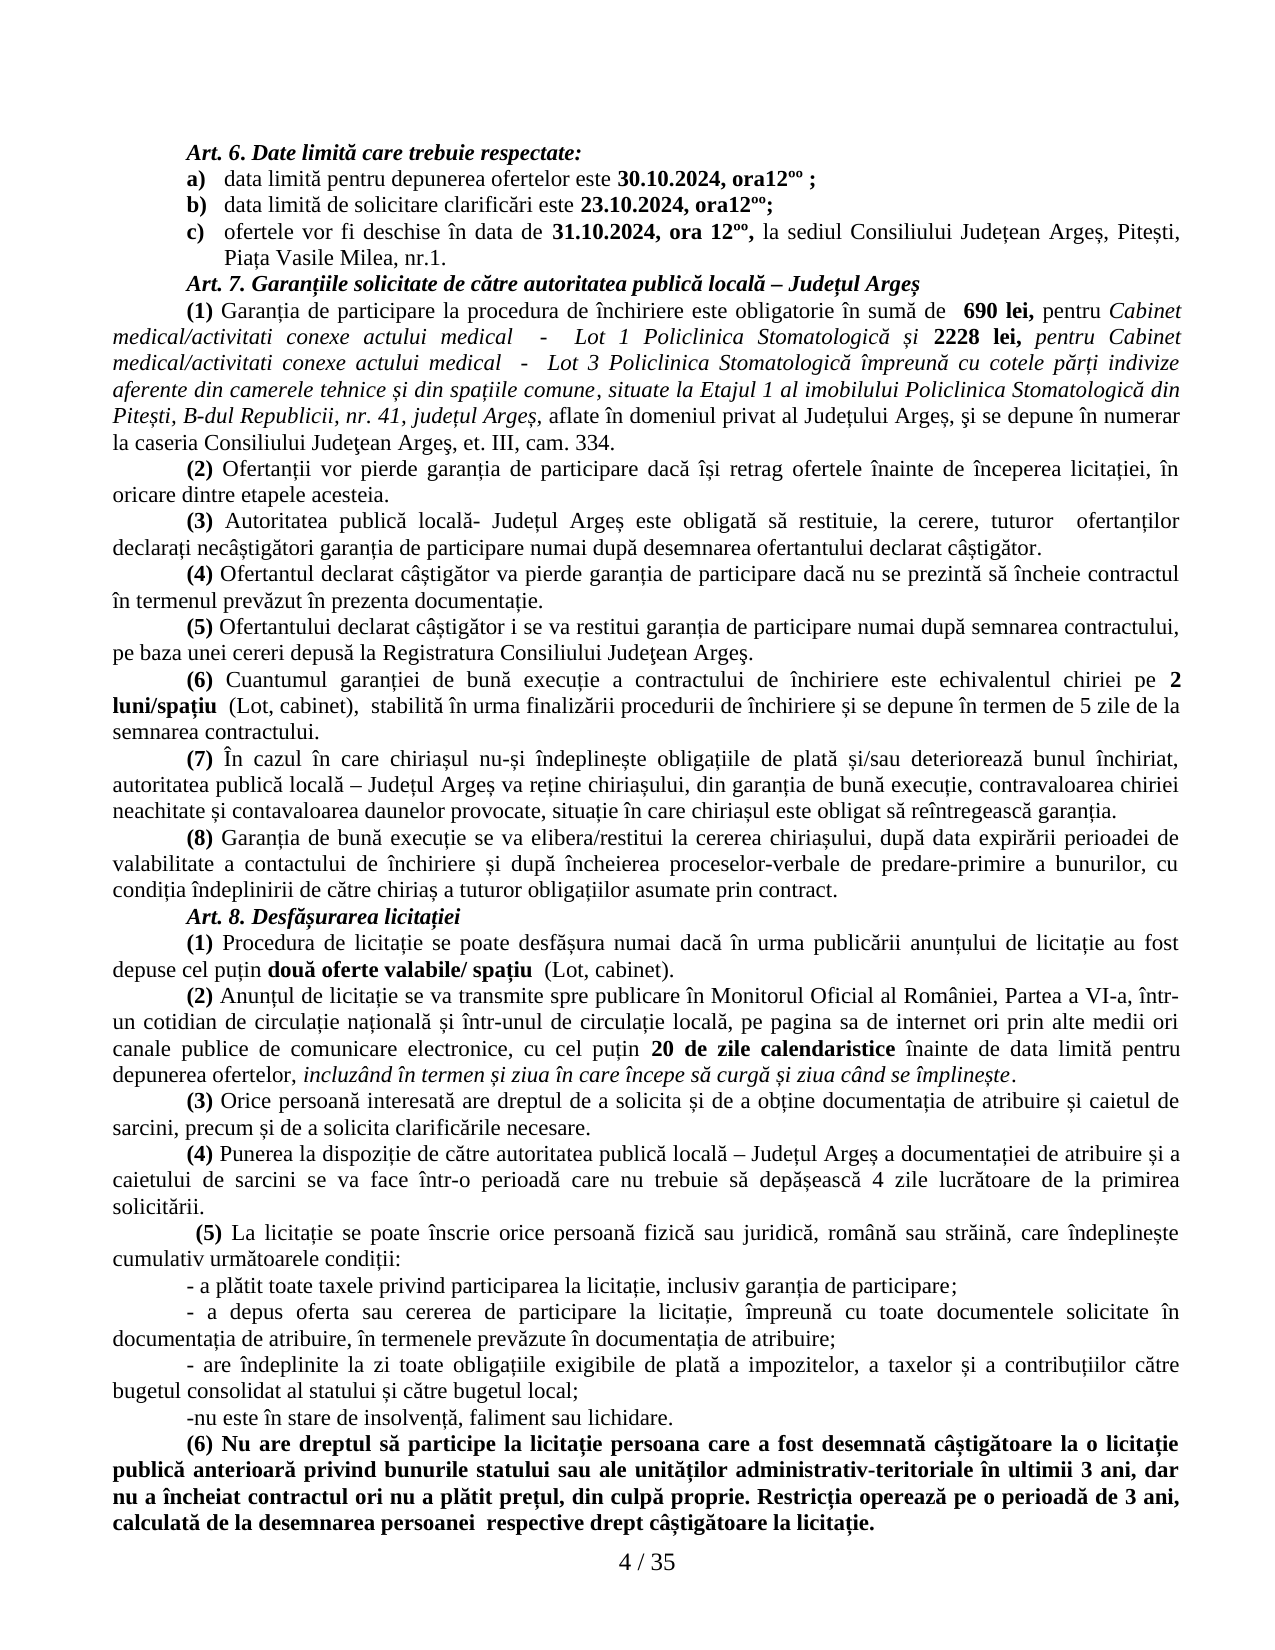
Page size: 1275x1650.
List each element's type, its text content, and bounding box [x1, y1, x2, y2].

text (1) Garanția de participare la procedura de închiriere este obligatorie în sumă de 690 lei, pentru Cabinet medical/activitati conexe actului medical - Lot 1 Policlinica Stomatologică și 2228 lei, pentru Cabinet medical/activitati conexe actului medical - Lot 3 Policlinica Stomatologică împreună cu cotele părți indivize aferente din camerele tehnice și din spațiile comune, situate la Etajul 1 al imobilului Policlinica Stomatologică din Pitești, B-dul Republicii, nr. 41, județul Argeș, aflate în domeniul privat al Județului Argeș, şi se depune în numerar la caseria Consiliului Judeţean Argeş, et. III, cam. 334. [112, 297, 1181, 455]
text (7) În cazul în care chiriașul nu-și îndeplinește obligațiile de plată și/sau deteriorează bunul închiriat, autoritatea publică locală – Județul Argeș va reține chiriașului, din garanția de bună execuție, contravaloarea chiriei neachitate și contavaloarea daunelor provocate, situație în care chiriașul este obligat să reîntregească garanția. [112, 745, 1181, 824]
text (4) Ofertantul declarat câștigător va pierde garanția de participare dacă nu se prezintă să încheie contractul în termenul prevăzut în prezenta documentație. [112, 560, 1181, 613]
text (5) Ofertantului declarat câștigător i se va restitui garanția de participare numai după semnarea contractului, pe baza unei cereri depusă la Registratura Consiliului Judeţean Argeş. [112, 613, 1181, 666]
text - a depus oferta sau cererea de participare la licitație, împreună cu toate documentele solicitate în documentația de atribuire, în termenele prevăzute în documentația de atribuire; [112, 1298, 1181, 1351]
text Art. 8. Desfășurarea licitației [112, 903, 1181, 929]
text - a plătit toate taxele privind participarea la licitație, inclusiv garanția de participare; [112, 1272, 1181, 1298]
text -nu este în stare de insolvență, faliment sau lichidare. [112, 1404, 1181, 1430]
text (4) Punerea la dispoziție de către autoritatea publică locală – Județul Argeș a documentației de atribuire și a caietului de sarcini se va face într-o perioadă care nu trebuie să depășească 4 zile lucrătoare de la primirea solicitării. [112, 1140, 1181, 1219]
text (8) Garanția de bună execuție se va elibera/restitui la cererea chiriașului, după data expirării perioadei de valabilitate a contactului de închiriere și după încheierea proceselor-verbale de predare-primire a bunurilor, cu condiția îndeplinirii de către chiriaș a tuturor obligațiilor asumate prin contract. [112, 824, 1181, 903]
text (2) Ofertanții vor pierde garanția de participare dacă își retrag ofertele înainte de începerea licitației, în oricare dintre etapele acesteia. [112, 455, 1181, 508]
text (6) Nu are dreptul să participe la licitație persoana care a fost desemnată câștigătoare la o licitație publică anterioară privind bunurile statului sau ale unităților administrativ-teritoriale în ultimii 3 ani, dar nu a încheiat contractul ori nu a plătit prețul, din culpă proprie. Restricția operează pe o perioadă de 3 ani, calculată de la desemnarea persoanei respective drept câștigătoare la licitație. [112, 1430, 1181, 1535]
text (2) Anunțul de licitație se va transmite spre publicare în Monitorul Oficial al României, Partea a VI-a, într-un cotidian de circulație națională și într-unul de circulație locală, pe pagina sa de internet ori prin alte medii ori canale publice de comunicare electronice, cu cel puțin 20 de zile calendaristice înainte de data limită pentru depunerea ofertelor, incluzând în termen și ziua în care începe să curgă și ziua când se împlinește. [112, 982, 1181, 1087]
text (3) Orice persoană interesată are dreptul de a solicita și de a obține documentația de atribuire și caietul de sarcini, precum și de a solicita clarificările necesare. [112, 1087, 1181, 1140]
text (1) Procedura de licitație se poate desfășura numai dacă în urma publicării anunțului de licitație au fost depuse cel puțin două oferte valabile/ spațiu (Lot, cabinet). [112, 929, 1181, 982]
text Art. 6. Date limită care trebuie respectate: [112, 139, 1181, 165]
text (6) Cuantumul garanției de bună execuție a contractului de închiriere este echivalentul chiriei pe 2 luni/spațiu (Lot, cabinet), stabilită în urma finalizării procedurii de închiriere și se depune în termen de 5 zile de la semnarea contractului. [112, 666, 1181, 745]
text - are îndeplinite la zi toate obligațiile exigibile de plată a impozitelor, a taxelor și a contribuțiilor către bugetul consolidat al statului și către bugetul local; [112, 1351, 1181, 1404]
text (5) La licitație se poate înscrie orice persoană fizică sau juridică, română sau străină, care îndeplinește cumulativ următoarele condiții: [112, 1219, 1181, 1272]
text (3) Autoritatea publică locală- Județul Argeș este obligată să restituie, la cerere, tuturor ofertanților declarați necâștigători garanția de participare numai după desemnarea ofertantului declarat câștigător. [112, 508, 1181, 560]
list data limită de solicitare clarificări este 23.10.2024, ora12ºº; [186, 191, 1181, 218]
text Art. 7. Garanțiile solicitate de către autoritatea publică locală – Județul Argeș [112, 270, 1181, 297]
list ofertele vor fi deschise în data de 31.10.2024, ora 12ºº, la sediul Consiliului Județean Argeș, Pitești, Piața Vasile Milea, nr.1. [186, 218, 1181, 270]
list data limită pentru depunerea ofertelor este 30.10.2024, ora12ºº ; [186, 165, 1181, 191]
